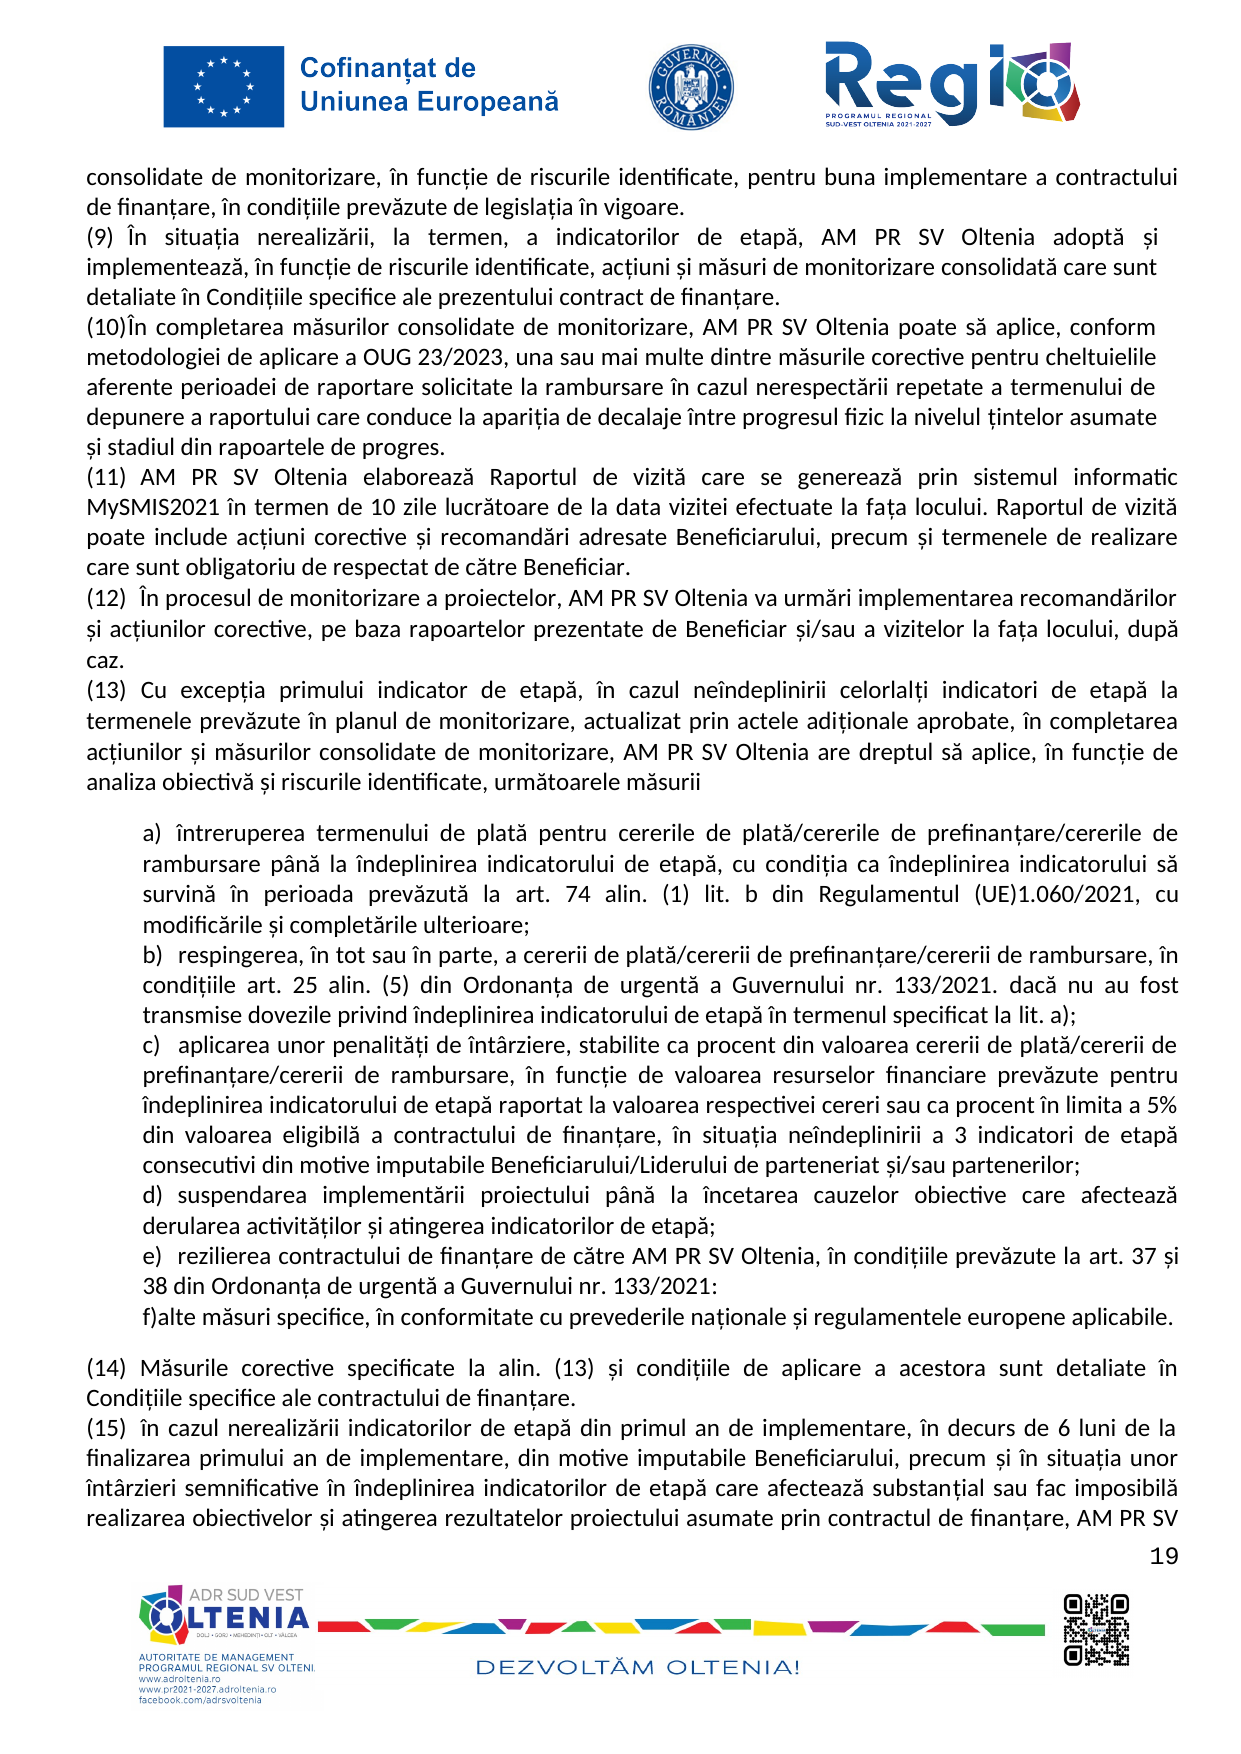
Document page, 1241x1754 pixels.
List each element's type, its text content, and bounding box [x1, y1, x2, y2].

list AM PR SV Oltenia elaborează Raportul de vizită care se generează prin sistemul informatic MySMIS2021 în termen de 10 zile lucrătoare de la data vizitei efectuate la faţa locului. Raportul de vizită poate include acţiuni corective şi recomandări adresate Beneficiarului, precum şi termenele de realizare care sunt obligatoriu de respectat de către Beneficiar. [86, 461, 1179, 581]
list În procesul de monitorizare a proiectelor, AM PR SV Oltenia va urmări implementarea recomandărilor şi acţiunilor corective, pe baza rapoartelor prezentate de Beneficiar şi/sau a vizitelor la faţa locului, după caz. [86, 581, 1179, 674]
picture [823, 40, 1082, 129]
text f)alte măsuri specifice, în conformitate cu prevederile naţionale şi regulamentele europene aplicabile. [142, 1301, 1179, 1331]
list aplicarea unor penalităţi de întârziere, stabilite ca procent din valoarea cererii de plată/cererii de prefinanţare/cererii de rambursare, în funcţie de valoarea resurselor financiare prevăzute pentru îndeplinirea indicatorului de etapă raportat la valoarea respectivei cereri sau ca procent în limita a 5% din valoarea eligibilă a contractului de finanţare, în situaţia neîndeplinirii a 3 indicatori de etapă consecutivi din motive imputabile Beneficiarului/Liderului de parteneriat şi/sau partenerilor; [142, 1029, 1179, 1179]
list rezilierea contractului de finanţare de către AM PR SV Oltenia, în condiţiile prevăzute la art. 37 şi 38 din Ordonanţa de urgentă a Guvernului nr. 133/2021: [142, 1241, 1179, 1301]
picture [158, 42, 561, 131]
list respingerea, în tot sau în parte, a cererii de plată/cererii de prefinanţare/cererii de rambursare, în condiţiile art. 25 alin. (5) din Ordonanţa de urgentă a Guvernului nr. 133/2021. dacă nu au fost transmise dovezile privind îndeplinirea indicatorului de etapă în termenul specificat la lit. a); [142, 939, 1179, 1029]
picture [131, 1582, 1134, 1711]
picture [645, 42, 739, 132]
list Măsurile corective specificate la alin. (13) şi condiţiile de aplicare a acestora sunt detaliate în Condiţiile specifice ale contractului de finanţare. [86, 1352, 1179, 1412]
list Cu excepţia primului indicator de etapă, în cazul neîndeplinirii celorlalţi indicatori de etapă la termenele prevăzute în planul de monitorizare, actualizat prin actele adiţionale aprobate, în completarea acţiunilor şi măsurilor consolidate de monitorizare, AM PR SV Oltenia are dreptul să aplice, în funcţie de analiza obiectivă şi riscurile identificate, următoarele măsurii [86, 674, 1179, 797]
list În situaţia nerealizării, la termen, a indicatorilor de etapă, AM PR SV Oltenia adoptă şi implementează, în funcţie de riscurile identificate, acţiuni şi măsuri de monitorizare consolidată care sunt detaliate în Condiţiile specifice ale prezentului contract de finanţare. [86, 221, 1158, 311]
list În completarea măsurilor consolidate de monitorizare, AM PR SV Oltenia poate să aplice, conform metodologiei de aplicare a OUG 23/2023, una sau mai multe dintre măsurile corective pentru cheltuielile aferente perioadei de raportare solicitate la rambursare în cazul nerespectării repetate a termenului de depunere a raportului care conduce la apariţia de decalaje între progresul fizic la nivelul ţintelor asumate şi stadiul din rapoartele de progres. [86, 311, 1158, 461]
list suspendarea implementării proiectului până la încetarea cauzelor obiective care afectează derularea activităţilor şi atingerea indicatorilor de etapă; [142, 1179, 1179, 1241]
list întreruperea termenului de plată pentru cererile de plată/cererile de prefinanţare/cererile de rambursare până la îndeplinirea indicatorului de etapă, cu condiţia ca îndeplinirea indicatorului să survină în perioada prevăzută la art. 74 alin. (1) lit. b din Regulamentul (UE)1.060/2021, cu modificările şi completările ulterioare; [142, 817, 1179, 939]
